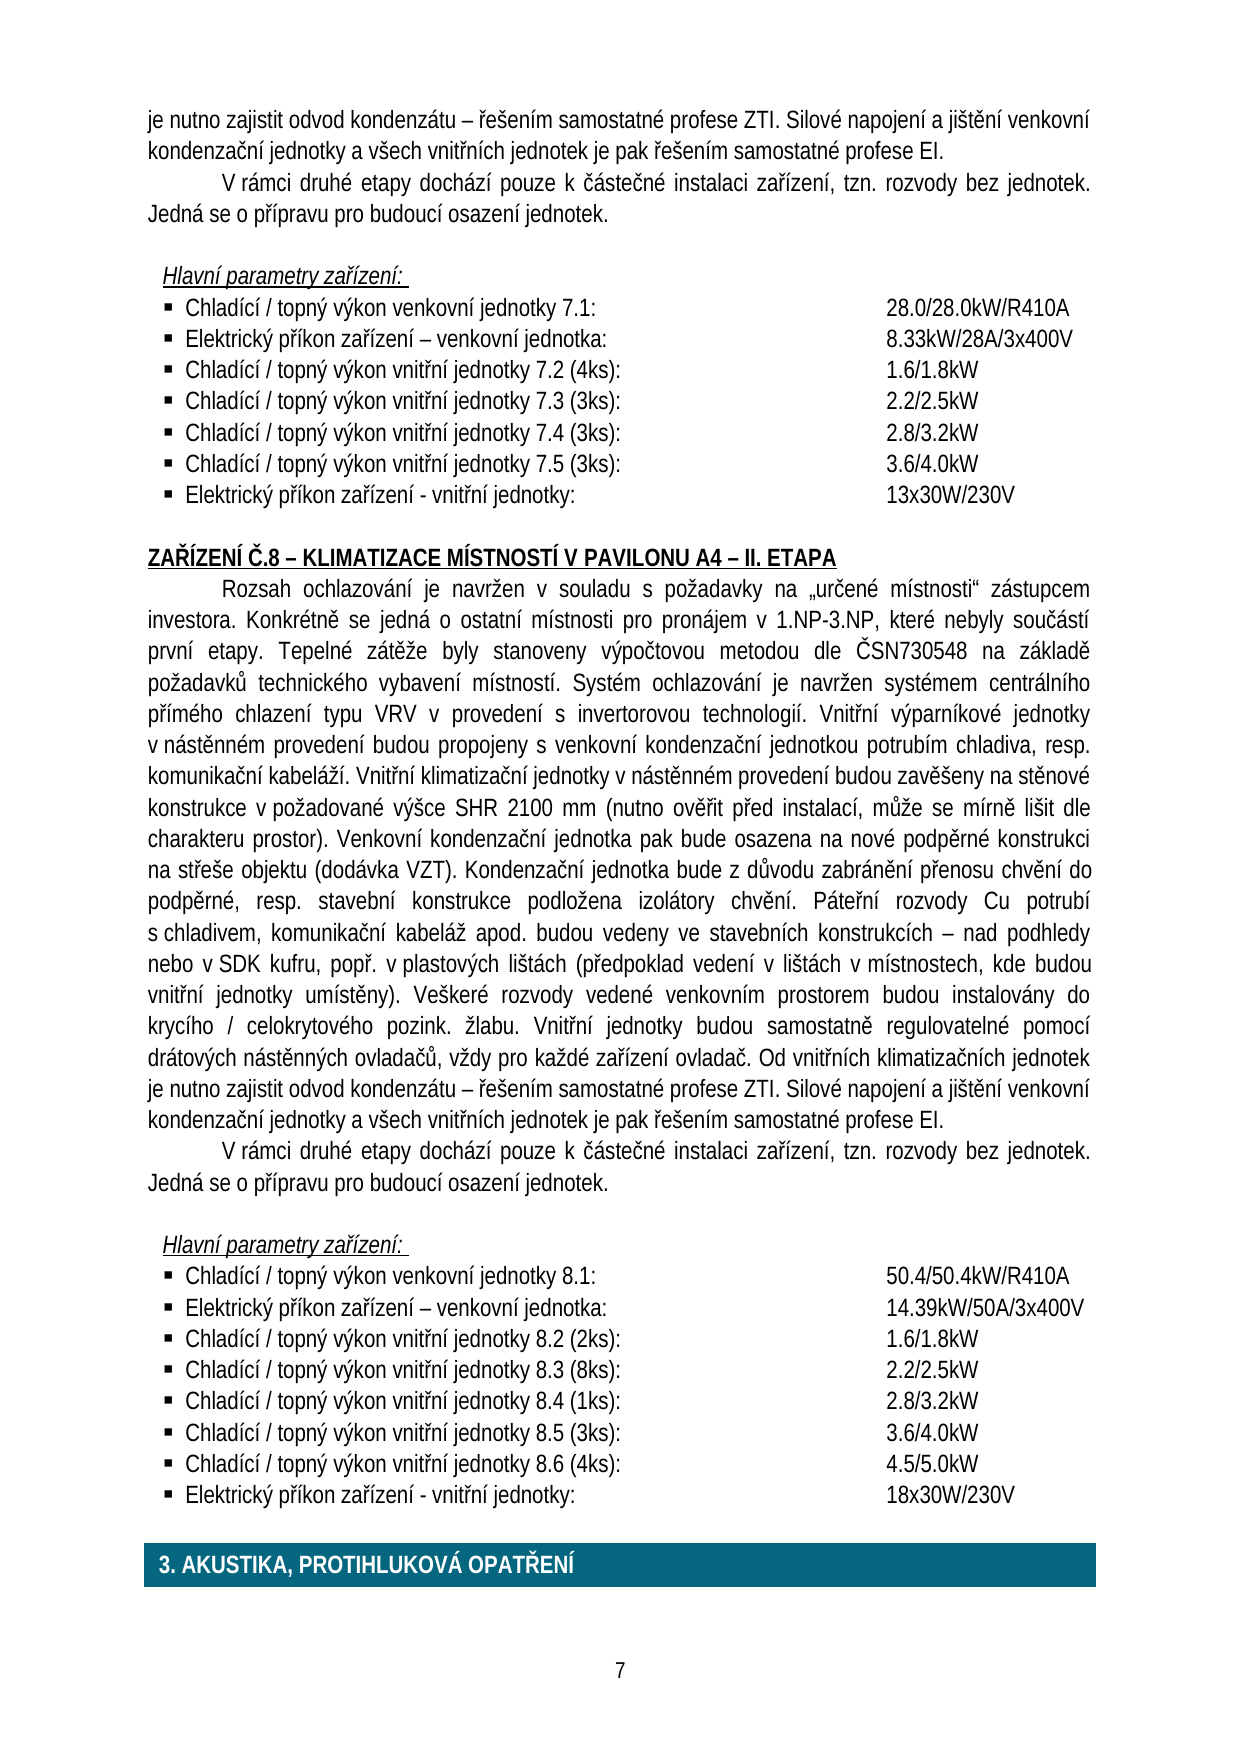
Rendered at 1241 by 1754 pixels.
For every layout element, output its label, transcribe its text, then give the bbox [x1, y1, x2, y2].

list Chladící / topný výkon vnitřní jednotky 8.2 (2ks): 1.6/1.8kW [148, 1322, 1092, 1353]
list Chladící / topný výkon vnitřní jednotky 7.3 (3ks): 2.2/2.5kW [148, 385, 1092, 416]
list Elektrický příkon zařízení – venkovní jednotka: 8.33kW/28A/3x400V [148, 322, 1092, 353]
text Hlavní parametry zařízení: [148, 1228, 1092, 1260]
list Chladící / topný výkon vnitřní jednotky 8.5 (3ks): 3.6/4.0kW [148, 1416, 1092, 1447]
text V rámci druhé etapy dochází pouze k částečné instalaci zařízení, tzn. rozvody bez jednotek. Jedná se o přípravu pro budoucí osazení jednotek. [148, 1135, 1092, 1197]
list Elektrický příkon zařízení - vnitřní jednotky: 13x30W/230V [148, 478, 1092, 510]
list Chladící / topný výkon vnitřní jednotky 7.5 (3ks): 3.6/4.0kW [148, 447, 1092, 478]
list Chladící / topný výkon venkovní jednotky 7.1: 28.0/28.0kW/R410A [148, 291, 1092, 322]
text V rámci druhé etapy dochází pouze k částečné instalaci zařízení, tzn. rozvody bez jednotek. Jedná se o přípravu pro budoucí osazení jednotek. [148, 166, 1092, 228]
list Chladící / topný výkon vnitřní jednotky 8.6 (4ks): 4.5/5.0kW [148, 1447, 1092, 1478]
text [148, 103, 1092, 166]
text Hlavní parametry zařízení: [148, 260, 1092, 291]
list Elektrický příkon zařízení – venkovní jednotka: 14.39kW/50A/3x400V [148, 1291, 1092, 1322]
list Chladící / topný výkon vnitřní jednotky 8.3 (8ks): 2.2/2.5kW [148, 1353, 1092, 1385]
list Chladící / topný výkon venkovní jednotky 8.1: 50.4/50.4kW/R410A [148, 1260, 1092, 1291]
list Chladící / topný výkon vnitřní jednotky 7.2 (4ks): 1.6/1.8kW [148, 353, 1092, 385]
list Chladící / topný výkon vnitřní jednotky 7.4 (3ks): 2.8/3.2kW [148, 416, 1092, 447]
list Chladící / topný výkon vnitřní jednotky 8.4 (1ks): 2.8/3.2kW [148, 1385, 1092, 1416]
list Elektrický příkon zařízení - vnitřní jednotky: 18x30W/230V [148, 1478, 1092, 1510]
text ZAŘÍZENÍ Č.8 – KLIMATIZACE MÍSTNOSTÍ V PAVILONU A4 – II. ETAPA [148, 541, 1092, 572]
